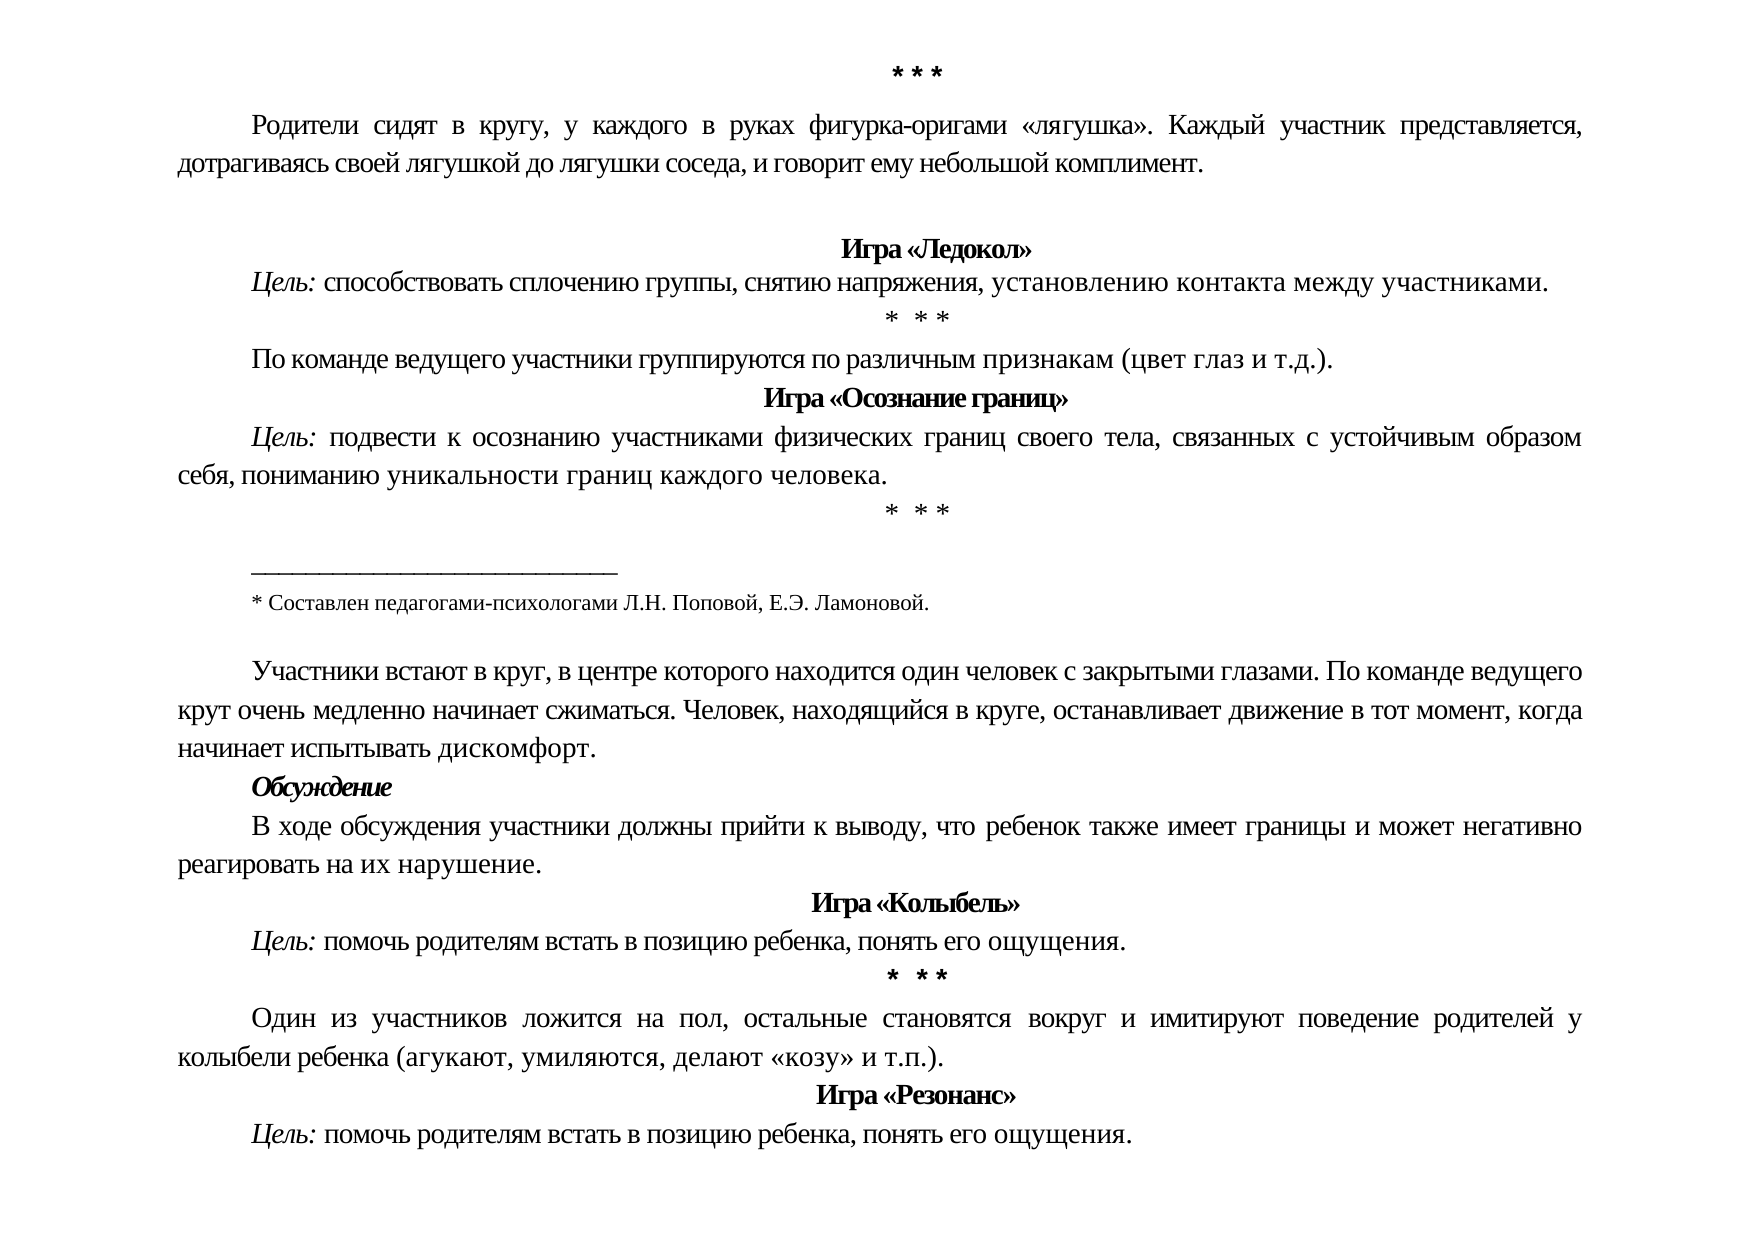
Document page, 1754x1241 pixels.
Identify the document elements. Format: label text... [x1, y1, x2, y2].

text ___________________________ [177, 544, 1583, 577]
text По команде ведущего участники группируются по различным признакам (цвет глаз и т.д.). [177, 342, 1583, 375]
text Игра «Резонанс» [177, 1077, 1583, 1111]
text Игра «Колыбель» [177, 885, 1583, 918]
text Игра «Ледокол» [63, 231, 1624, 264]
text Родители сидят в кругу, у каждого в руках фигурка-оригами «лягушка». Каждый участник представляется, дотрагиваясь своей лягушкой до лягушки соседа, и говорит ему небольшой комплимент. [177, 107, 1583, 179]
text Цель: способствовать сплочению группы, снятию напряжения, установлению контакта между участниками. [177, 264, 1583, 298]
text Цель: помочь родителям встать в позицию ребенка, понять его ощущения. [177, 1116, 1583, 1149]
text В ходе обсуждения участники должны прийти к выводу, что ребенок также имеет границы и может негативно реагировать на их нарушение. [177, 808, 1583, 880]
text Цель: помочь родителям встать в позицию ребенка, понять его ощущения. [177, 923, 1583, 957]
text Игра «Осознание границ» [177, 380, 1583, 414]
text * * * [177, 962, 1583, 995]
text Обсуждение [177, 769, 1583, 803]
text Участники встают в круг, в центре которого находится один человек с закрытыми глазами. По команде ведущего крут очень медленно начинает сжиматься. Человек, находящийся в круге, останавливает движение в тот момент, когда начинает испытывать дискомфорт. [177, 653, 1583, 764]
text * * * [177, 496, 1583, 529]
text * * * [177, 59, 1583, 93]
text * Составлен педагогами-психологами Л.Н. Поповой, Е.Э. Ламоновой. [83, 589, 1624, 615]
text Один из участников ложится на пол, остальные становятся вокруг и имитируют поведение родителей у колыбели ребенка (агукают, умиляются, делают «козу» и т.п.). [177, 1000, 1583, 1072]
text * * * [177, 303, 1583, 337]
text Цель: подвести к осознанию участниками физических границ своего тела, связанных с устойчивым образом себя, пониманию уникальности границ каждого человека. [177, 419, 1583, 491]
